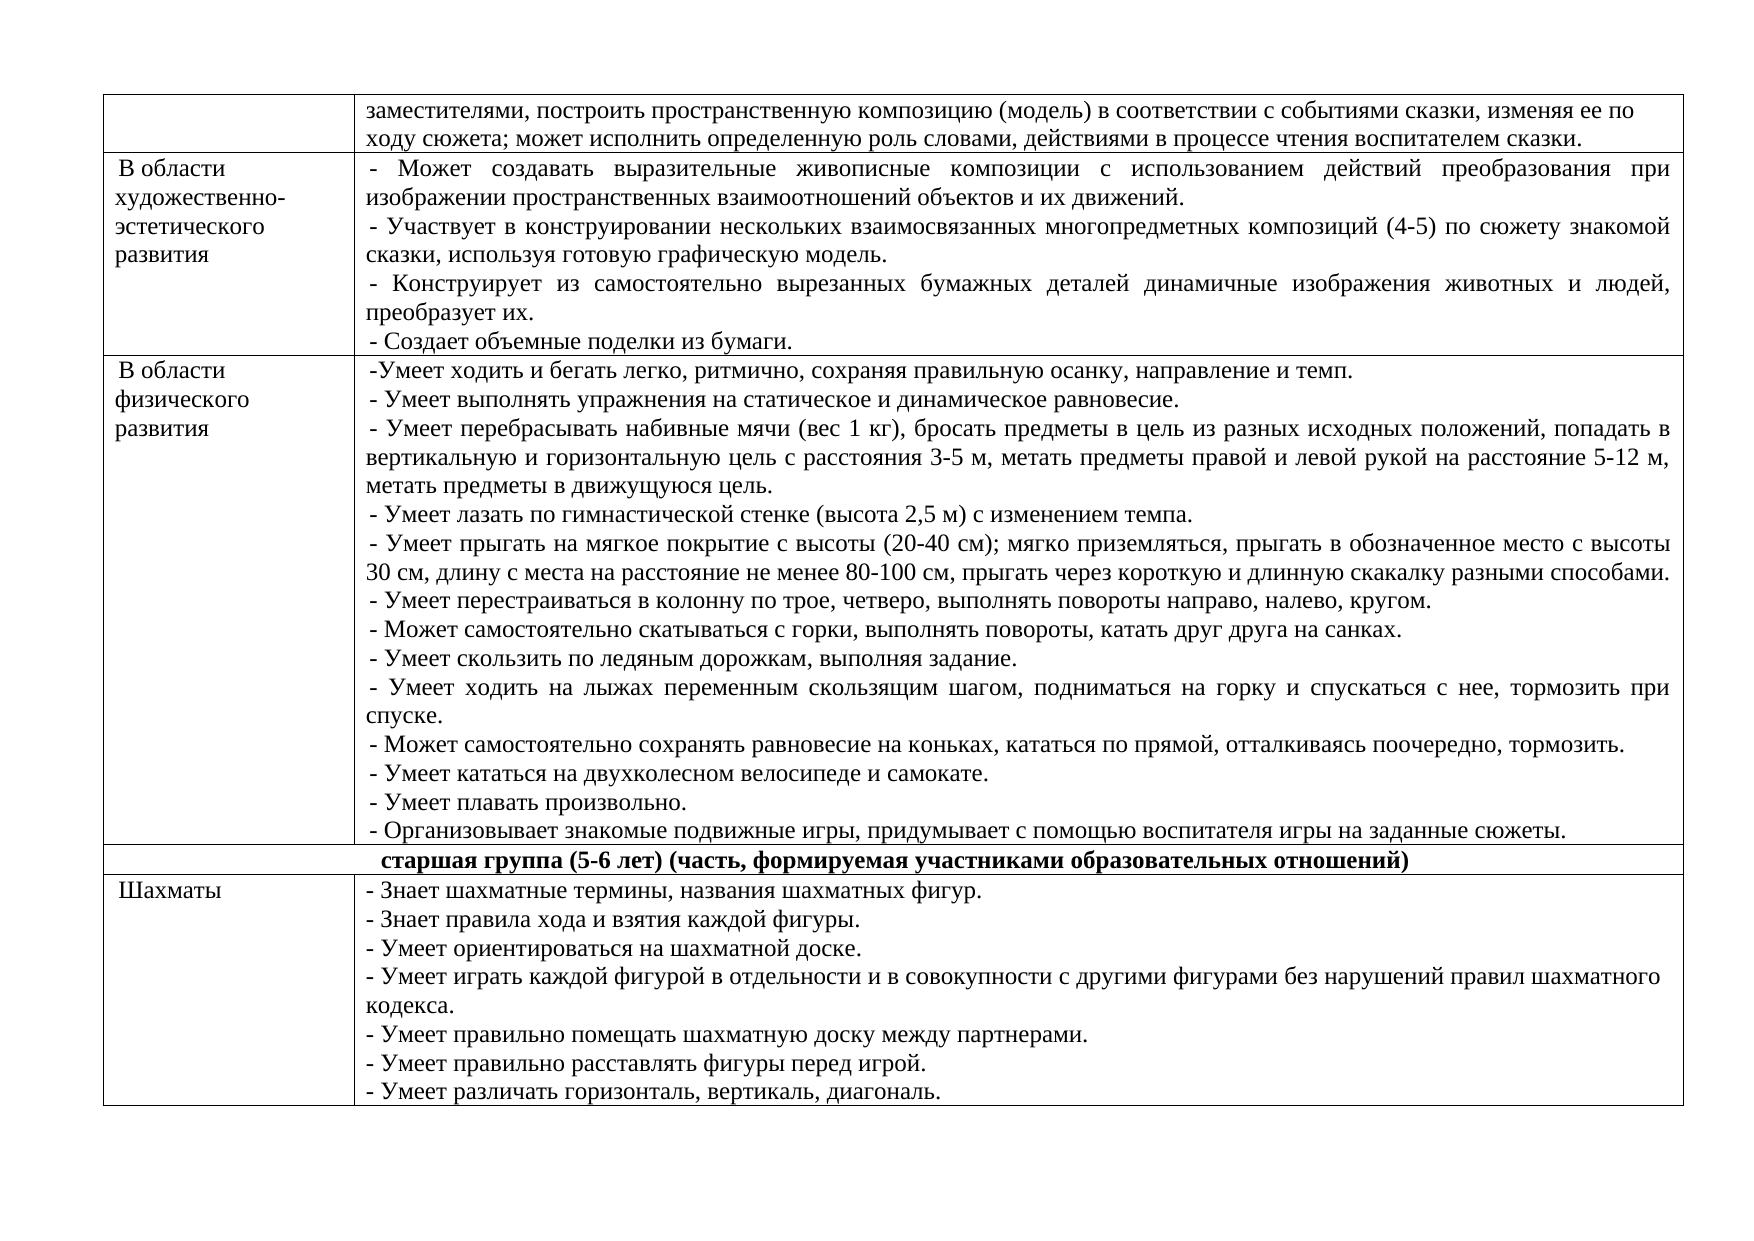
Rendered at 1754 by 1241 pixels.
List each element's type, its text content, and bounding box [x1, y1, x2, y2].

table_cell - Знает шахматные термины, названия шахматных фигур. - Знает правила хода и взятия каждой фигуры. - Умеет ориентироваться на шахматной доске. - Умеет играть каждой фигурой в отдельности и в совокупности с другими фигурами без нарушений правил шахматного кодекса. - Умеет правильно помещать шахматную доску между партнерами. - Умеет правильно расставлять фигуры перед игрой. - Умеет различать горизонталь, вертикаль, диагональ. [355, 875, 1683, 1105]
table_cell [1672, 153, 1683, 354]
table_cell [104, 95, 354, 152]
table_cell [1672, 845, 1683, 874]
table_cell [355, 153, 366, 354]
table_cell В области художественно-эстетического развития [104, 153, 354, 354]
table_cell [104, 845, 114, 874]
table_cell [355, 95, 1683, 152]
table_cell В области физического развития [104, 356, 354, 844]
table_cell -Умеет ходить и бегать легко, ритмично, сохраняя правильную осанку, направление и темп. - Умеет выполнять упражнения на статическое и динамическое равновесие. - Умеет перебрасывать набивные мячи (вес 1 кг), бросать предметы в цель из разных исходных положений, попадать в вертикальную и горизонтальную цель с расстояния 3-5 м, метать предметы правой и левой рукой на расстояние 5-12 м, метать предметы в движущуюся цель. - Умеет лазать по гимнастической стенке (высота 2,5 м) с изменением темпа. - Умеет прыгать на мягкое покрытие с высоты (20-40 см); мягко приземляться, прыгать в обозначенное место с высоты 30 см, длину с места на расстояние не менее 80-100 см, прыгать через короткую и длинную скакалку разными способами. - Умеет перестраиваться в колонну по трое, четверо, выполнять повороты направо, налево, кругом. - Может самостоятельно скатываться с горки, выполнять повороты, катать друг друга на санках. - Умеет скользить по ледяным дорожкам, выполняя задание. - Умеет ходить на лыжах переменным скользящим шагом, подниматься на горку и спускаться с нее, тормозить при спуске. - Может самостоятельно сохранять равновесие на коньках, кататься по прямой, отталкиваясь поочередно, тормозить. - Умеет кататься на двухколесном велосипеде и самокате. - Умеет плавать произвольно. - Организовывает знакомые подвижные игры, придумывает с помощью воспитателя игры на заданные сюжеты. [355, 356, 1683, 844]
table_cell Шахматы [104, 875, 354, 1105]
